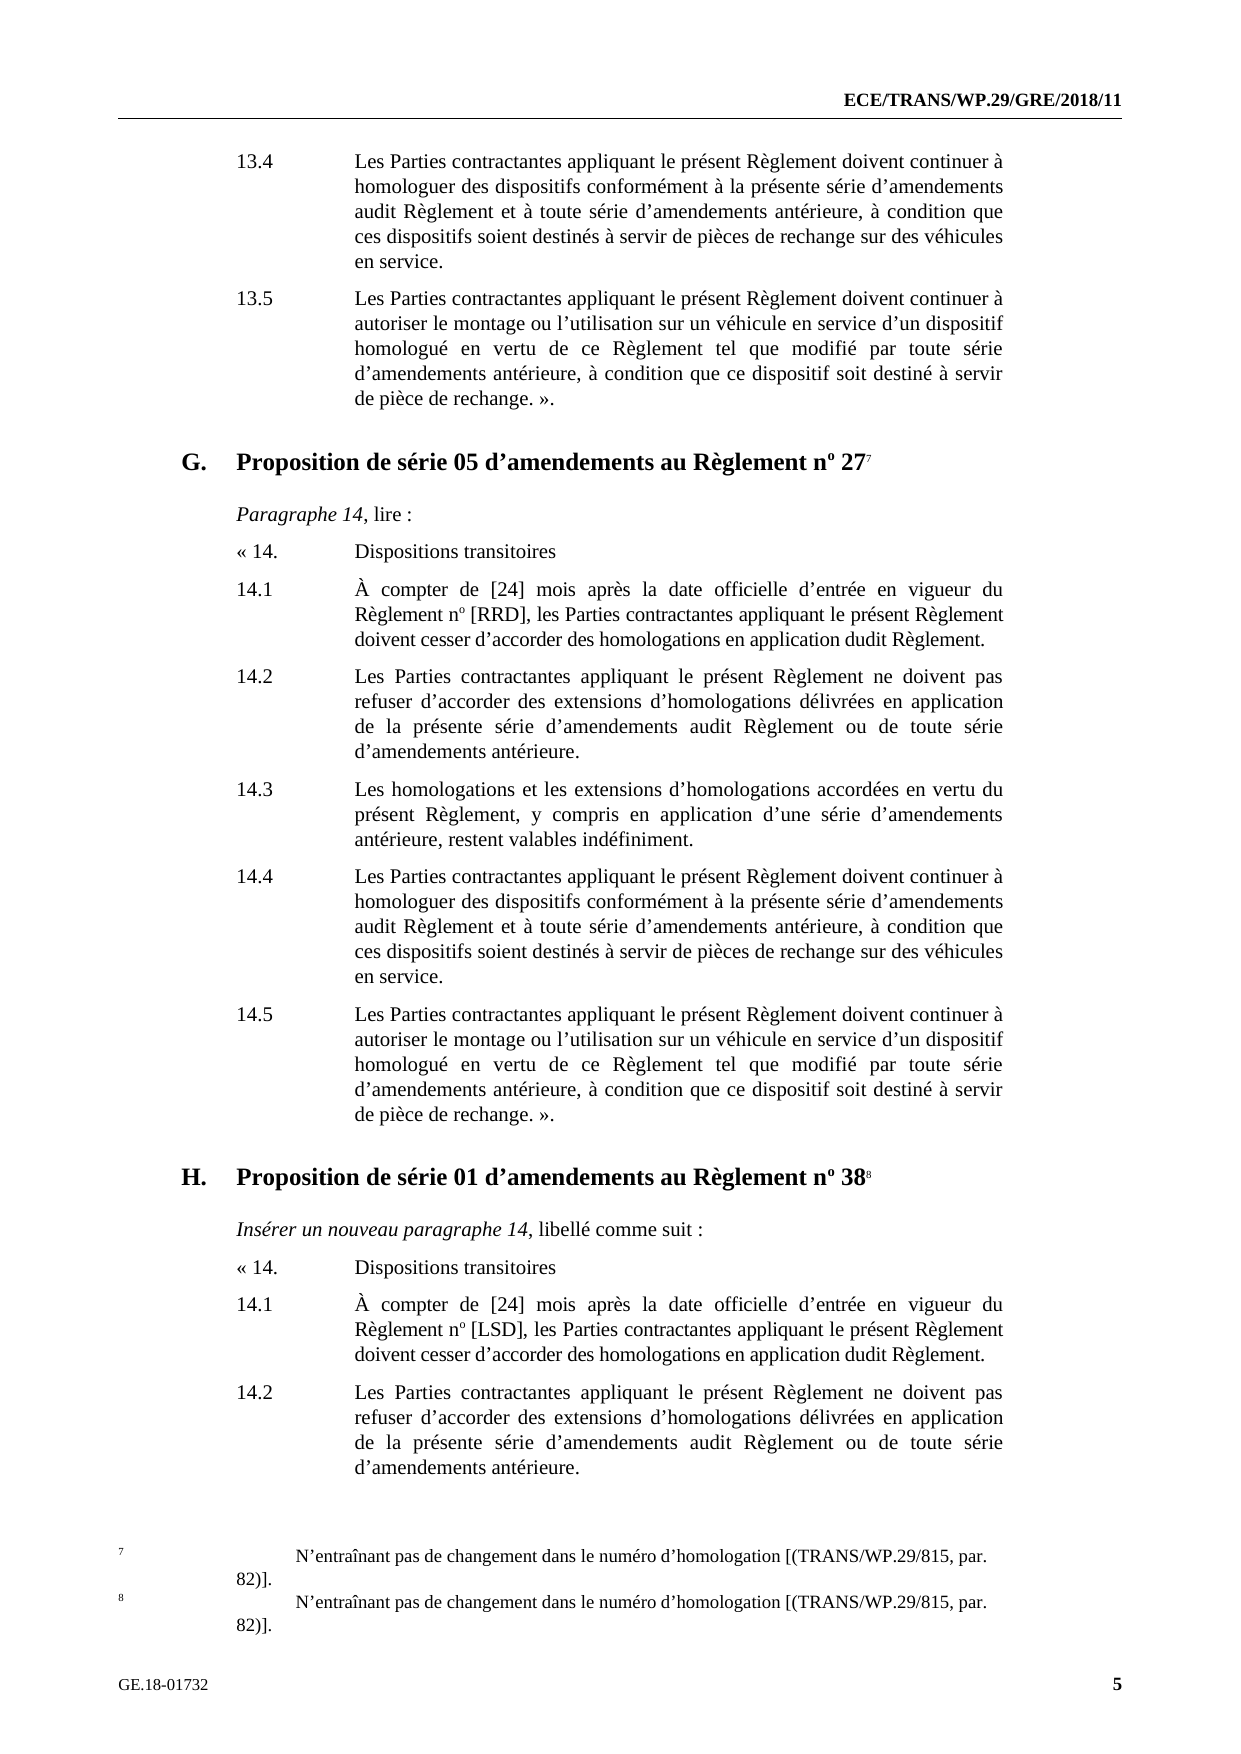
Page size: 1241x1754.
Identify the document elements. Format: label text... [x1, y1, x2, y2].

text Insérer un nouveau paragraphe 14, libellé comme suit : [236, 1216, 1004, 1241]
text « 14. Dispositions transitoires [236, 538, 1004, 563]
text 14.2 Les Parties contractantes appliquant le présent Règlement ne doivent pas refuser d’accorder des extensions d’homologations délivrées en application de la présente série d’amendements audit Règlement ou de toute série d’amendements antérieure. [236, 663, 1004, 763]
text 14.4 Les Parties contractantes appliquant le présent Règlement doivent continuer à homologuer des dispositifs conformément à la présente série d’amendements audit Règlement et à toute série d’amendements antérieure, à condition que ces dispositifs soient destinés à servir de pièces de rechange sur des véhicules en service. [236, 863, 1004, 988]
text H. Proposition de série 01 d’amendements au Règlement no 38 [118, 1163, 1004, 1191]
text Paragraphe 14, lire : [236, 501, 1004, 526]
text 14.1 À compter de [24] mois après la date officielle d’entrée en vigueur du Règlement no [RRD], les Parties contractantes appliquant le présent Règlement doivent cesser d’accorder des homologations en application dudit Règlement. [236, 576, 1004, 651]
text 14.3 Les homologations et les extensions d’homologations accordées en vertu du présent Règlement, y compris en application d’une série d’amendements antérieure, restent valables indéfiniment. [236, 776, 1004, 851]
text 13.5 Les Parties contractantes appliquant le présent Règlement doivent continuer à autoriser le montage ou l’utilisation sur un véhicule en service d’un dispositif homologué en vertu de ce Règlement tel que modifié par toute série d’amendements antérieure, à condition que ce dispositif soit destiné à servir de pièce de rechange. ». [236, 285, 1004, 410]
text 14.2 Les Parties contractantes appliquant le présent Règlement ne doivent pas refuser d’accorder des extensions d’homologations délivrées en application de la présente série d’amendements audit Règlement ou de toute série d’amendements antérieure. [236, 1379, 1004, 1479]
text « 14. Dispositions transitoires [236, 1254, 1004, 1279]
text 14.5 Les Parties contractantes appliquant le présent Règlement doivent continuer à autoriser le montage ou l’utilisation sur un véhicule en service d’un dispositif homologué en vertu de ce Règlement tel que modifié par toute série d’amendements antérieure, à condition que ce dispositif soit destiné à servir de pièce de rechange. ». [236, 1001, 1004, 1126]
text G. Proposition de série 05 d’amendements au Règlement no 27 [118, 448, 1004, 476]
text 13.4 Les Parties contractantes appliquant le présent Règlement doivent continuer à homologuer des dispositifs conformément à la présente série d’amendements audit Règlement et à toute série d’amendements antérieure, à condition que ces dispositifs soient destinés à servir de pièces de rechange sur des véhicules en service. [236, 148, 1004, 273]
text 14.1 À compter de [24] mois après la date officielle d’entrée en vigueur du Règlement no [LSD], les Parties contractantes appliquant le présent Règlement doivent cesser d’accorder des homologations en application dudit Règlement. [236, 1291, 1004, 1366]
